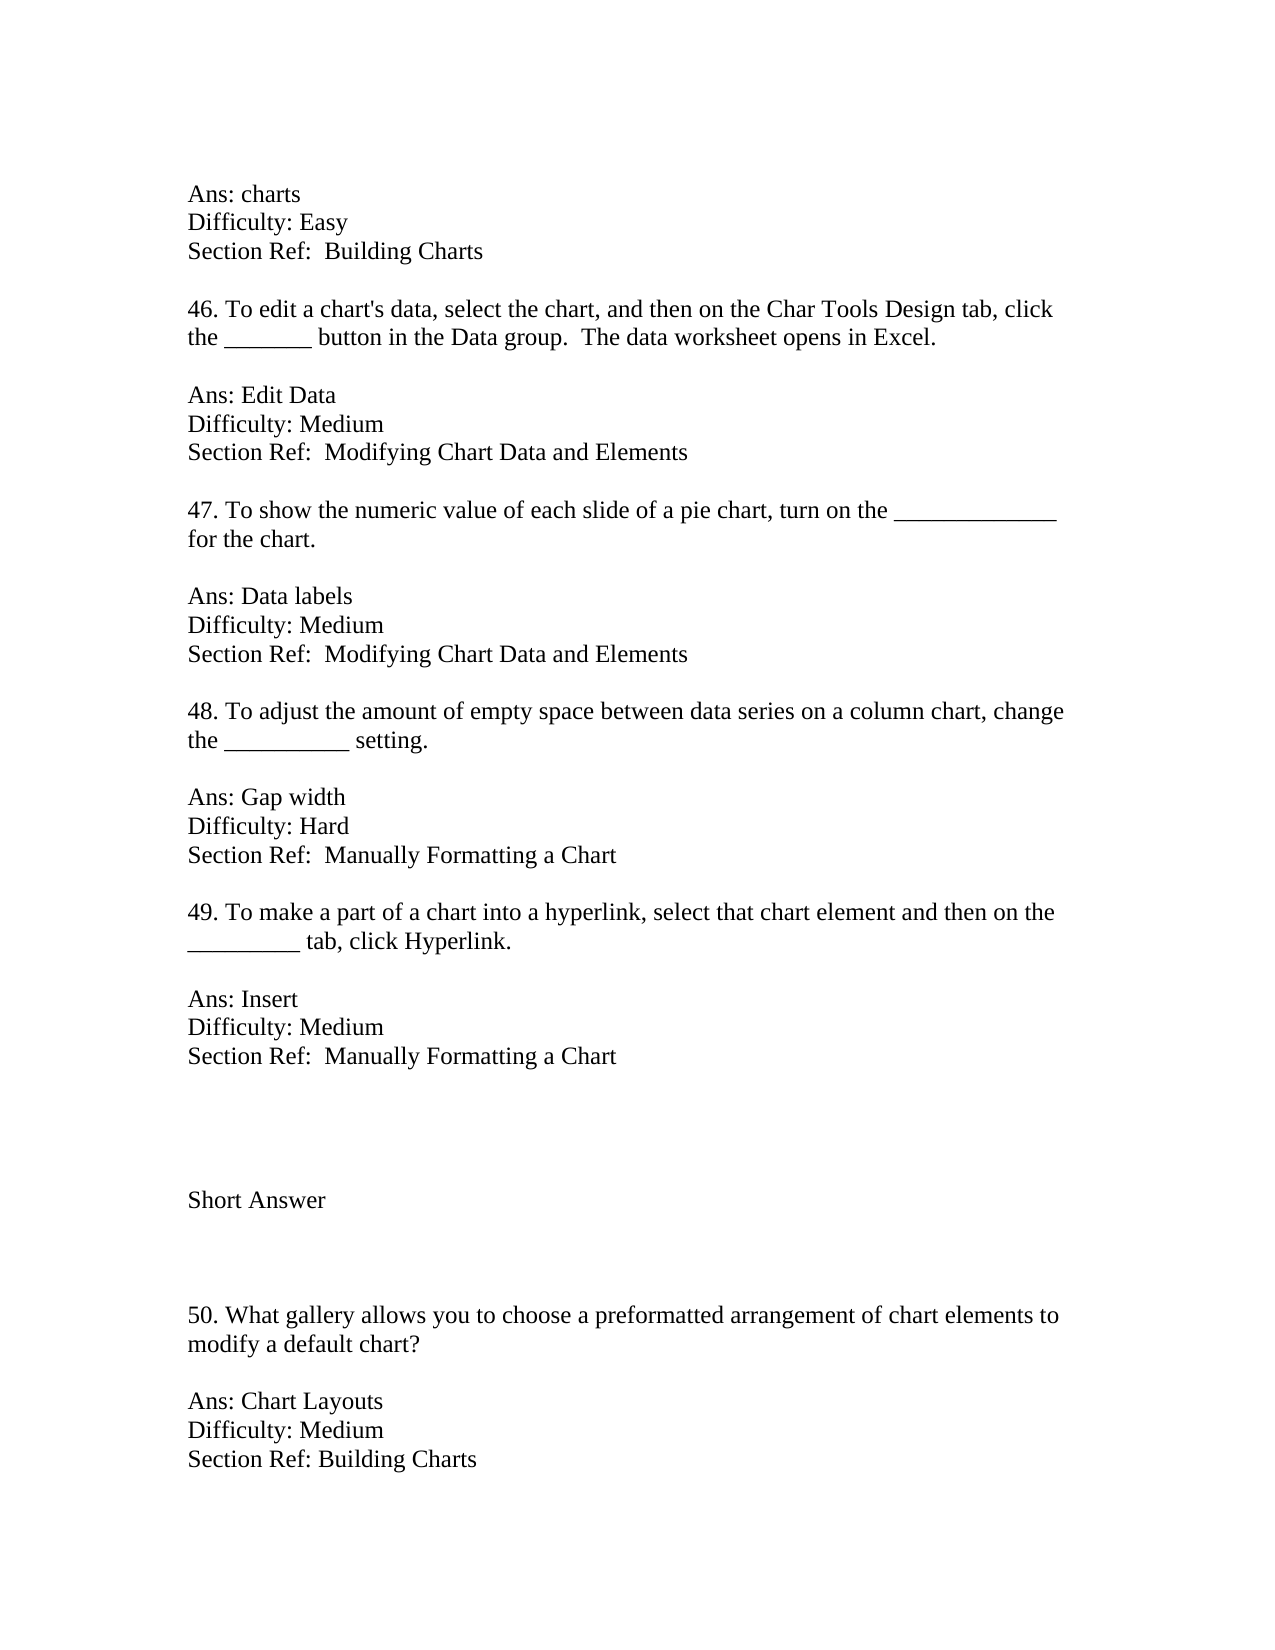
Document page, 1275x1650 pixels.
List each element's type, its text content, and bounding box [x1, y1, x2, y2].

text 50. What gallery allows you to choose a preformatted arrangement of chart elements to modify a default chart? [187, 1300, 1087, 1357]
text Section Ref: Building Charts [187, 1444, 1087, 1472]
text 46. To edit a chart's data, select the chart, and then on the Char Tools Design tab, click the _______ button in the Data group. The data worksheet opens in Excel. [187, 294, 1087, 351]
text Section Ref: Manually Formatting a Chart [187, 1041, 1087, 1070]
text 47. To show the numeric value of each slide of a pie chart, turn on the _____________ for the chart. [187, 495, 1087, 552]
text Ans: Insert [187, 984, 1087, 1012]
text Section Ref: Manually Formatting a Chart [187, 840, 1087, 869]
text Short Answer [187, 1185, 1087, 1214]
text Section Ref: Modifying Chart Data and Elements [187, 639, 1087, 667]
text Difficulty: Medium [187, 610, 1087, 639]
text Section Ref: Building Charts [187, 236, 1087, 265]
text 49. To make a part of a chart into a hyperlink, select that chart element and then on the _________ tab, click Hyperlink. [187, 897, 1087, 955]
text Section Ref: Modifying Chart Data and Elements [187, 437, 1087, 466]
text Difficulty: Hard [187, 811, 1087, 840]
text Difficulty: Medium [187, 1012, 1087, 1041]
text Ans: charts [187, 179, 1087, 207]
text Ans: Chart Layouts [187, 1386, 1087, 1415]
text 48. To adjust the amount of empty space between data series on a column chart, change the __________ setting. [187, 696, 1087, 754]
text Difficulty: Medium [187, 409, 1087, 437]
text Difficulty: Easy [187, 207, 1087, 236]
text Difficulty: Medium [187, 1415, 1087, 1444]
text Ans: Edit Data [187, 380, 1087, 409]
text Ans: Data labels [187, 581, 1087, 610]
text Ans: Gap width [187, 782, 1087, 811]
